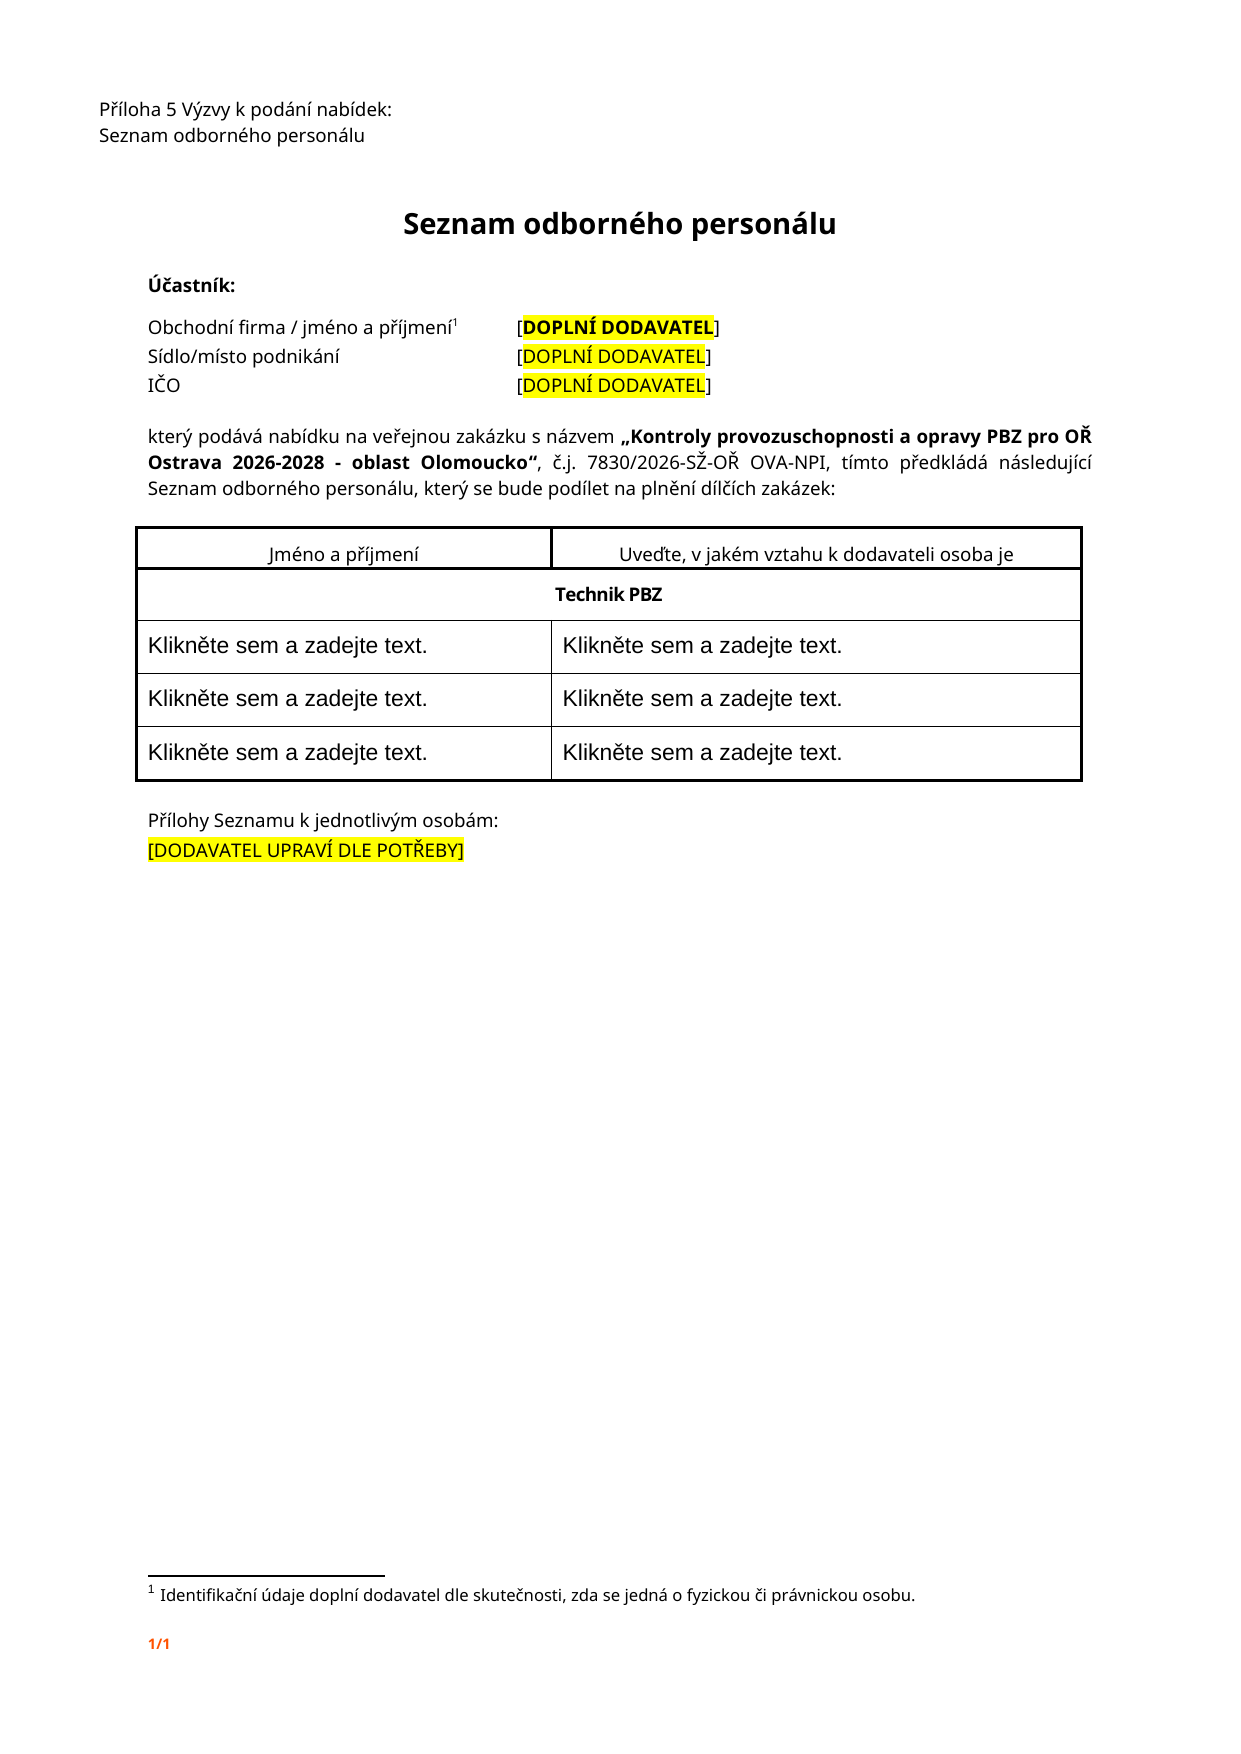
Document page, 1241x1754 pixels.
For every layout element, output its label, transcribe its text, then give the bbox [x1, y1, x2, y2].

text Sídlo/místo podnikání [DOPLNÍ DODAVATEL] [148, 340, 1093, 369]
table_cell [138, 727, 551, 779]
text který podává nabídku na veřejnou zakázku s názvem „Kontroly provozuschopnosti a opravy PBZ pro OŘ Ostrava 2026-2028 - oblast Olomoucko“, č.j. 7830/2026-SŽ-OŘ OVA-NPI, tímto předkládá následující Seznam odborného personálu, který se bude podílet na plnění dílčích zakázek: [148, 424, 1093, 500]
table_cell Technik PBZ [138, 570, 1080, 620]
text Obchodní firma / jméno a příjmení [148, 311, 1093, 340]
text Účastník: [148, 268, 1093, 299]
table_cell [552, 674, 1080, 726]
table_cell [552, 727, 1080, 779]
table_header Jméno a příjmení [138, 529, 550, 567]
title Seznam odborného personálu [148, 203, 1093, 243]
text IČO [148, 369, 1093, 398]
table_header Uveďte, v jakém vztahu k dodavateli osoba je [553, 529, 1080, 567]
table_cell [138, 621, 551, 673]
table_cell [552, 621, 1080, 673]
text Přílohy Seznamu k jednotlivým osobám: [148, 808, 1093, 833]
table_cell [138, 674, 551, 726]
text [DODAVATEL UPRAVÍ DLE POTŘEBY] [148, 833, 1092, 862]
